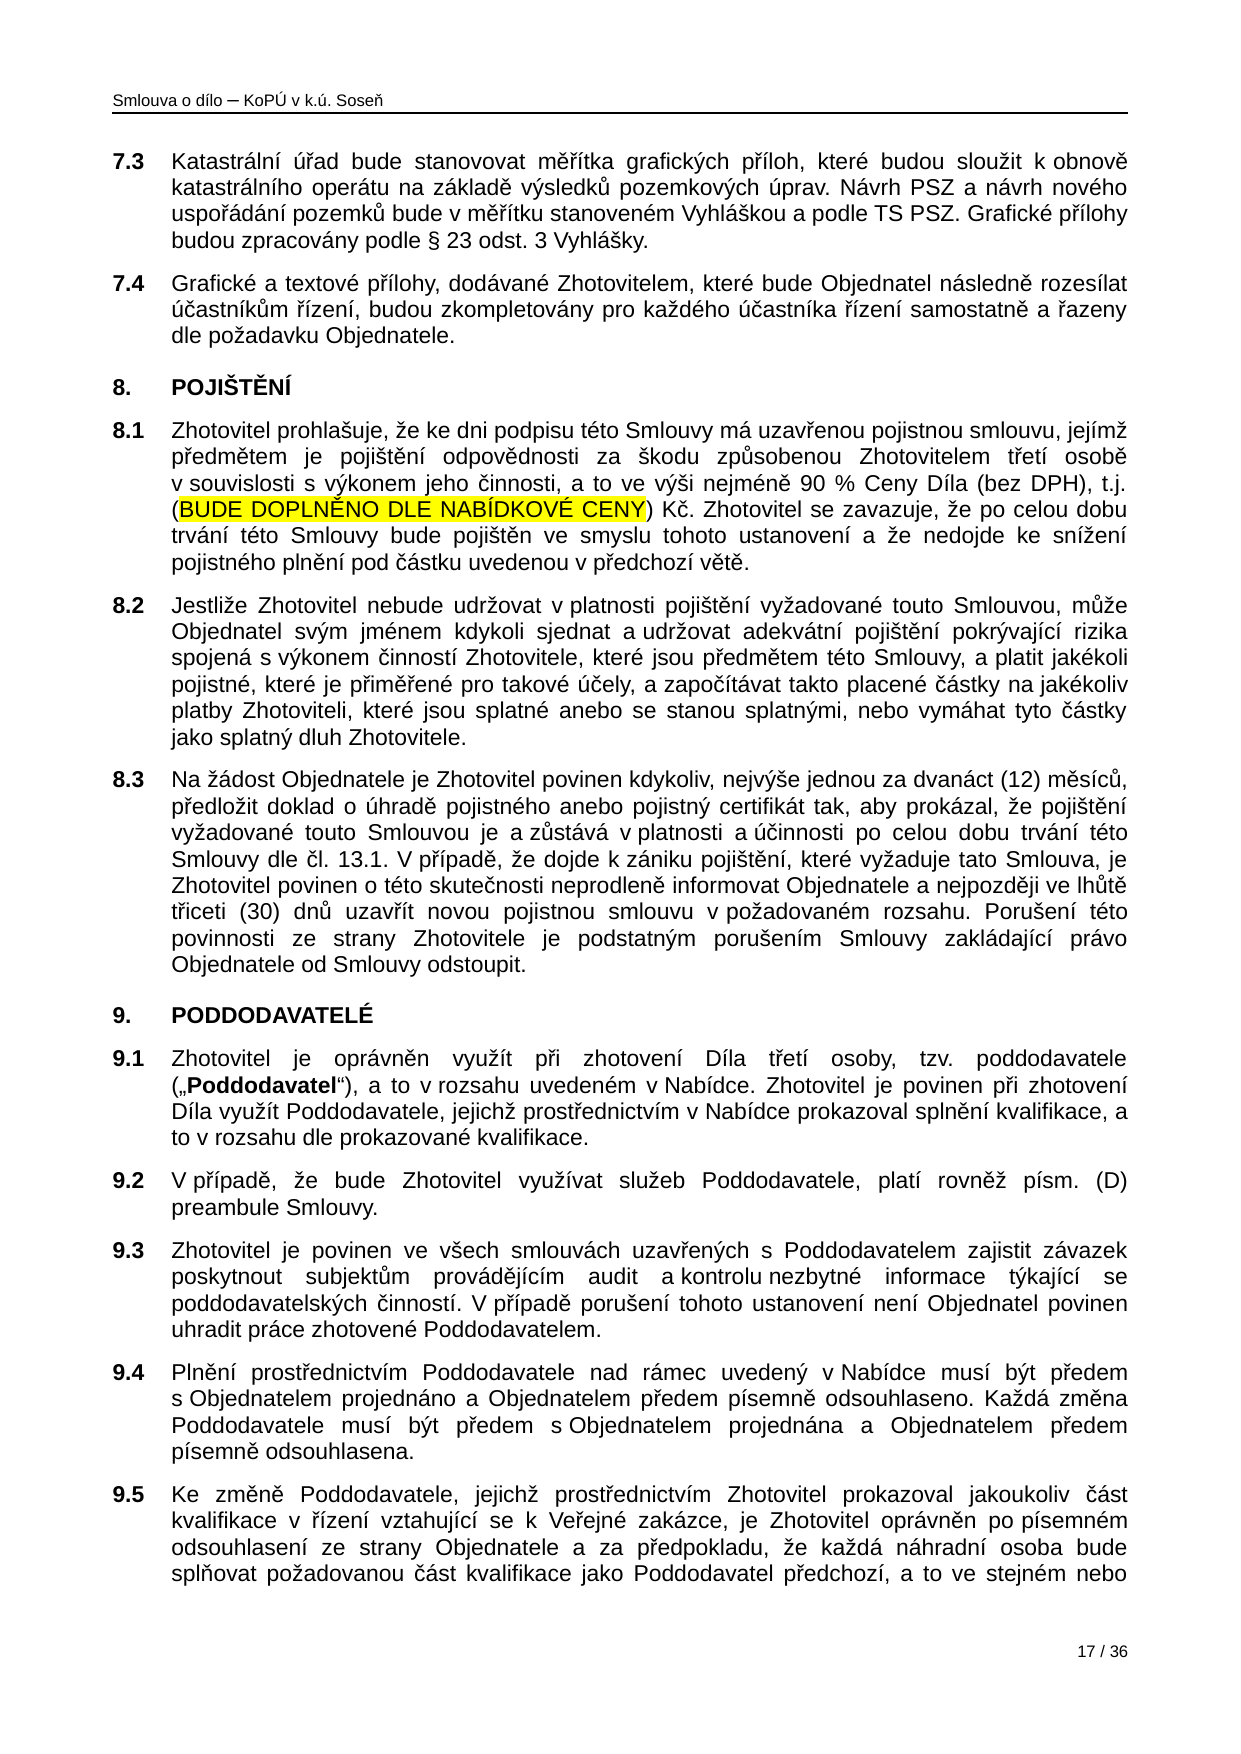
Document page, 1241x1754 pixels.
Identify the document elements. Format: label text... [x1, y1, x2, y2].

text Zhotovitel je povinen ve všech smlouvách uzavřených s Poddodavatelem zajistit závazek poskytnout subjektům provádějícím audit a kontrolu nezbytné informace týkající se poddodavatelských činností. V případě porušení tohoto ustanovení není Objednatel povinen uhradit práce zhotovené Poddodavatelem. [112, 1237, 1128, 1342]
text V případě, že bude Zhotovitel využívat služeb Poddodavatele, platí rovněž písm. (D) preambule Smlouvy. [112, 1167, 1128, 1220]
text Zhotovitel prohlašuje, že ke dni podpisu této Smlouvy má uzavřenou pojistnou smlouvu, jejímž předmětem je pojištění odpovědnosti za škodu způsobenou Zhotovitelem třetí osobě v souvislosti s výkonem jeho činnosti, a to ve výši nejméně 90 % Ceny Díla (bez DPH), t.j. (BUDE DOPLNĚNO DLE NABÍDKOVÉ CENY) Kč. Zhotovitel se zavazuje, že po celou dobu trvání této Smlouvy bude pojištěn ve smyslu tohoto ustanovení a že nedojde ke snížení pojistného plnění pod částku uvedenou v předchozí větě. [112, 417, 1128, 575]
text Zhotovitel je oprávněn využít při zhotovení Díla třetí osoby, tzv. poddodavatele („Poddodavatel“), a to v rozsahu uvedeném v Nabídce. Zhotovitel je povinen při zhotovení Díla využít Poddodavatele, jejichž prostřednictvím v Nabídce prokazoval splnění kvalifikace, a to v rozsahu dle prokazované kvalifikace. [112, 1045, 1128, 1151]
text Jestliže Zhotovitel nebude udržovat v platnosti pojištění vyžadované touto Smlouvou, může Objednatel svým jménem kdykoli sjednat a udržovat adekvátní pojištění pokrývající rizika spojená s výkonem činností Zhotovitele, které jsou předmětem této Smlouvy, a platit jakékoli pojistné, které je přiměřené pro takové účely, a započítávat takto placené částky na jakékoliv platby Zhotoviteli, které jsou splatné anebo se stanou splatnými, nebo vymáhat tyto částky jako splatný dluh Zhotovitele. [112, 592, 1128, 750]
text Katastrální úřad bude stanovovat měřítka grafických příloh, které budou sloužit k obnově katastrálního operátu na základě výsledků pozemkových úprav. Návrh PSZ a návrh nového uspořádání pozemků bude v měřítku stanoveném Vyhláškou a podle TS PSZ. Grafické přílohy budou zpracovány podle § 23 odst. 3 Vyhlášky. [112, 148, 1128, 253]
text Pojištění [112, 374, 1128, 400]
text Poddodavatelé [112, 1002, 1128, 1029]
text Na žádost Objednatele je Zhotovitel povinen kdykoliv, nejvýše jednou za dvanáct (12) měsíců, předložit doklad o úhradě pojistného anebo pojistný certifikát tak, aby prokázal, že pojištění vyžadované touto Smlouvou je a zůstává v platnosti a účinnosti po celou dobu trvání této Smlouvy dle čl. 13.1. V případě, že dojde k zániku pojištění, které vyžaduje tato Smlouva, je Zhotovitel povinen o této skutečnosti neprodleně informovat Objednatele a nejpozději ve lhůtě třiceti (30) dnů uzavřít novou pojistnou smlouvu v požadovaném rozsahu. Porušení této povinnosti ze strany Zhotovitele je podstatným porušením Smlouvy zakládající právo Objednatele od Smlouvy odstoupit. [112, 766, 1128, 977]
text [112, 1481, 1128, 1586]
text Plnění prostřednictvím Poddodavatele nad rámec uvedený v Nabídce musí být předem s Objednatelem projednáno a Objednatelem předem písemně odsouhlaseno. Každá změna Poddodavatele musí být předem s Objednatelem projednána a Objednatelem předem písemně odsouhlasena. [112, 1359, 1128, 1464]
text Grafické a textové přílohy, dodávané Zhotovitelem, které bude Objednatel následně rozesílat účastníkům řízení, budou zkompletovány pro každého účastníka řízení samostatně a řazeny dle požadavku Objednatele. [112, 270, 1128, 349]
